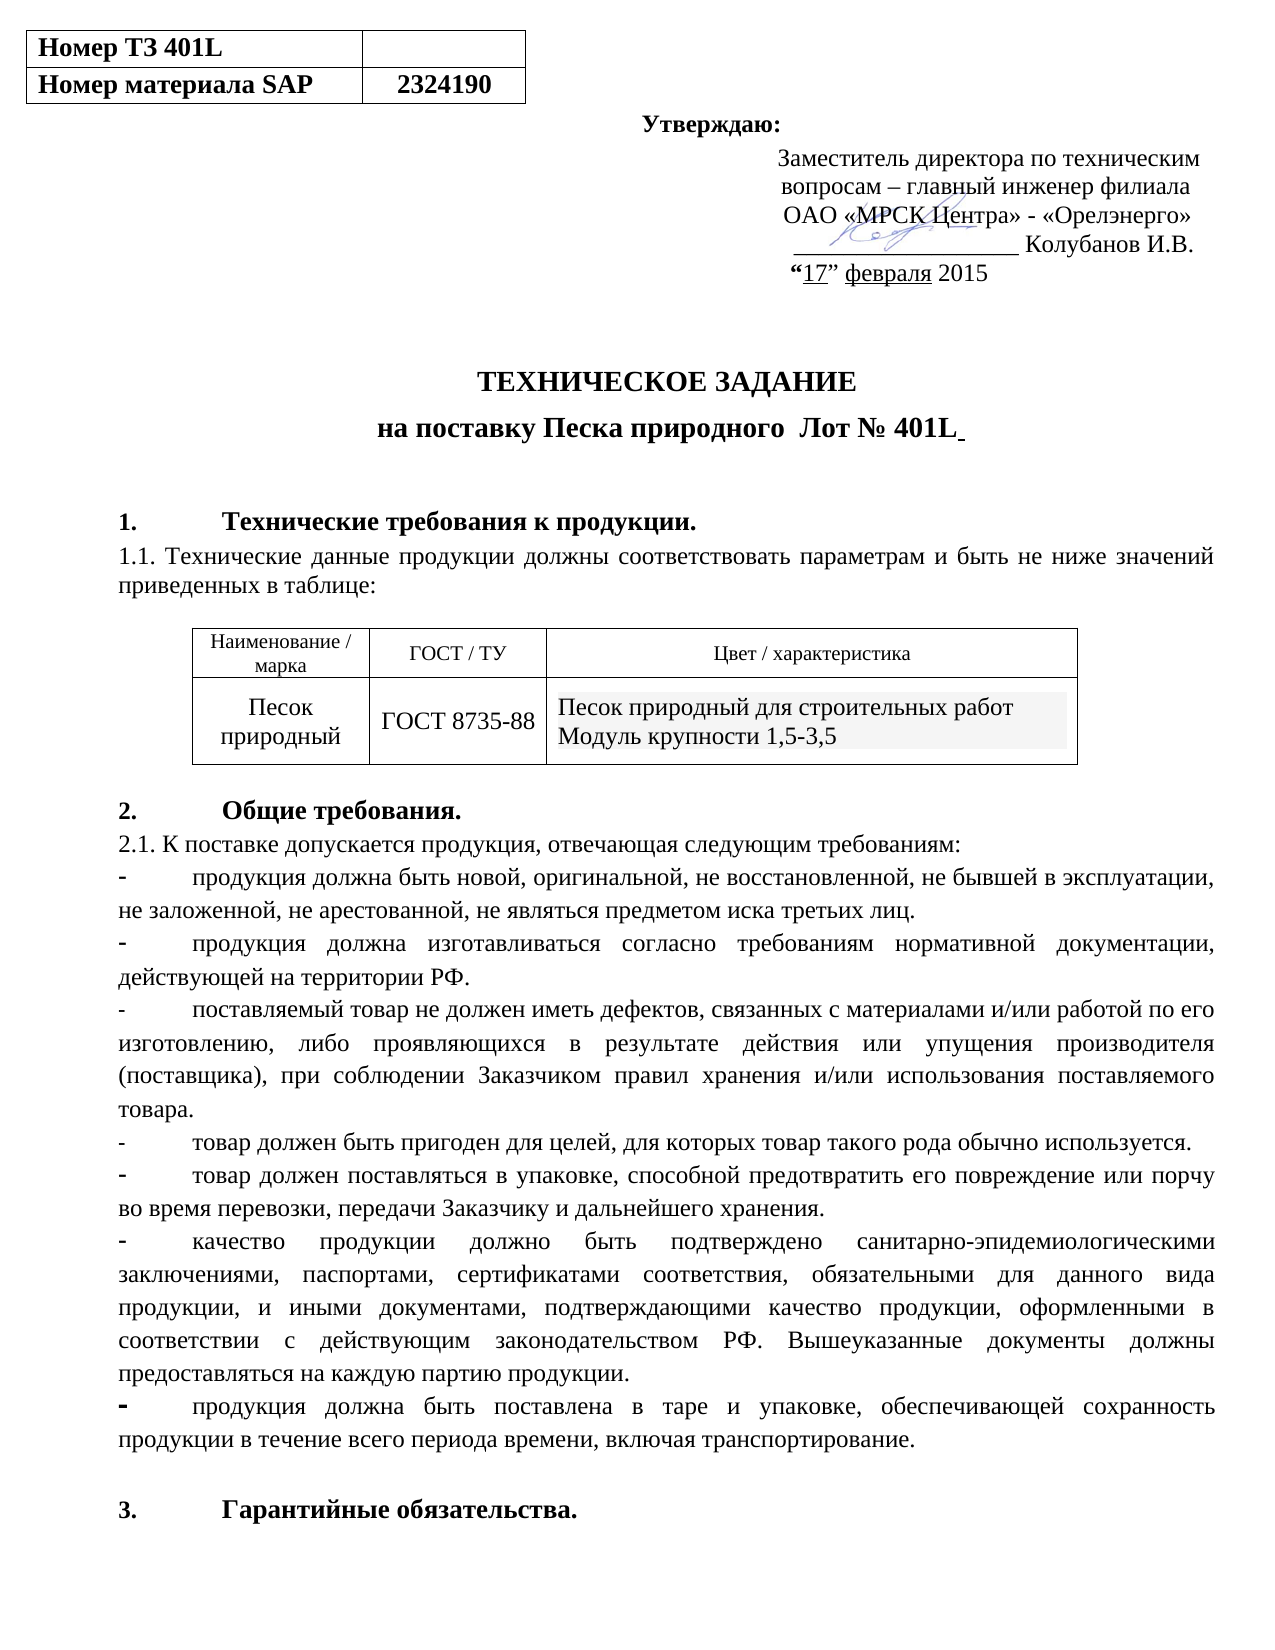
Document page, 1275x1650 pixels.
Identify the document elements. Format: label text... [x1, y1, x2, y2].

subtitle ТЕХНИЧЕСКОЕ ЗАДАНИЕ [118, 364, 1216, 398]
list продукция должна быть новой, оригинальной, не восстановленной, не бывшей в эксплуатации, не заложенной, не арестованной, не являться предметом иска третьих лиц. [118, 862, 1216, 924]
list продукция должна быть поставлена в таре и упаковке, обеспечивающей сохранность продукции в течение всего периода времени, включая транспортирование. [118, 1391, 1216, 1453]
text ОАО «МРСК Центра» - «Орелэнерго» [709, 200, 1216, 229]
list товар должен быть пригоден для целей, для которых товар такого рода обычно используется. [118, 1127, 1216, 1155]
list 2.1. К поставке допускается продукция, отвечающая следующим требованиям: [118, 829, 1216, 858]
table_cell Номер материала SAP [27, 68, 362, 102]
list Технические требования к продукции. [118, 506, 1216, 537]
table_cell ГОСТ 8735-88 [370, 678, 546, 764]
subtitle “17” февраля 2015 [118, 258, 1216, 286]
text Утверждаю: [118, 109, 1216, 138]
text __________________ Колубанов И.В. [709, 229, 1216, 258]
list Общие требования. [118, 794, 1216, 825]
table_header Номер ТЗ 401L [27, 31, 362, 67]
list 1.1. Технические данные продукции должны соответствовать параметрам и быть не ниже значений приведенных в таблице: [118, 541, 1216, 599]
list качество продукции должно быть подтверждено санитарно-эпидемиологическими заключениями, паспортами, сертификатами соответствия, обязательными для данного вида продукции, и иными документами, подтверждающими качество продукции, оформленными в соответствии с действующим законодательством РФ. Вышеуказанные документы должны предоставляться на каждую партию продукции. [118, 1226, 1216, 1387]
text Заместитель директора по техническим вопросам – главный инженер филиала [709, 143, 1263, 200]
table_cell Песок природный для строительных работ Модуль крупности 1,5-3,5 [547, 678, 1077, 764]
list Гарантийные обязательства. [118, 1493, 1216, 1524]
table_header [363, 31, 525, 67]
text на поставку Песка природного Лот № 401L [118, 410, 1216, 444]
table_cell 2324190 [363, 68, 525, 102]
list товар должен поставляться в упаковке, способной предотвратить его повреждение или порчу во время перевозки, передачи Заказчику и дальнейшего хранения. [118, 1160, 1216, 1221]
table_header Наименование / марка [193, 629, 369, 677]
list продукция должна изготавливаться согласно требованиям нормативной документации, действующей на территории РФ. [118, 928, 1216, 990]
table_cell Песок природный [193, 678, 369, 764]
table_header Цвет / характеристика [547, 629, 1077, 677]
list поставляемый товар не должен иметь дефектов, связанных с материалами и/или работой по его изготовлению, либо проявляющихся в результате действия или упущения производителя (поставщика), при соблюдении Заказчиком правил хранения и/или использования поставляемого товара. [118, 994, 1216, 1122]
table_header ГОСТ / ТУ [370, 629, 546, 677]
